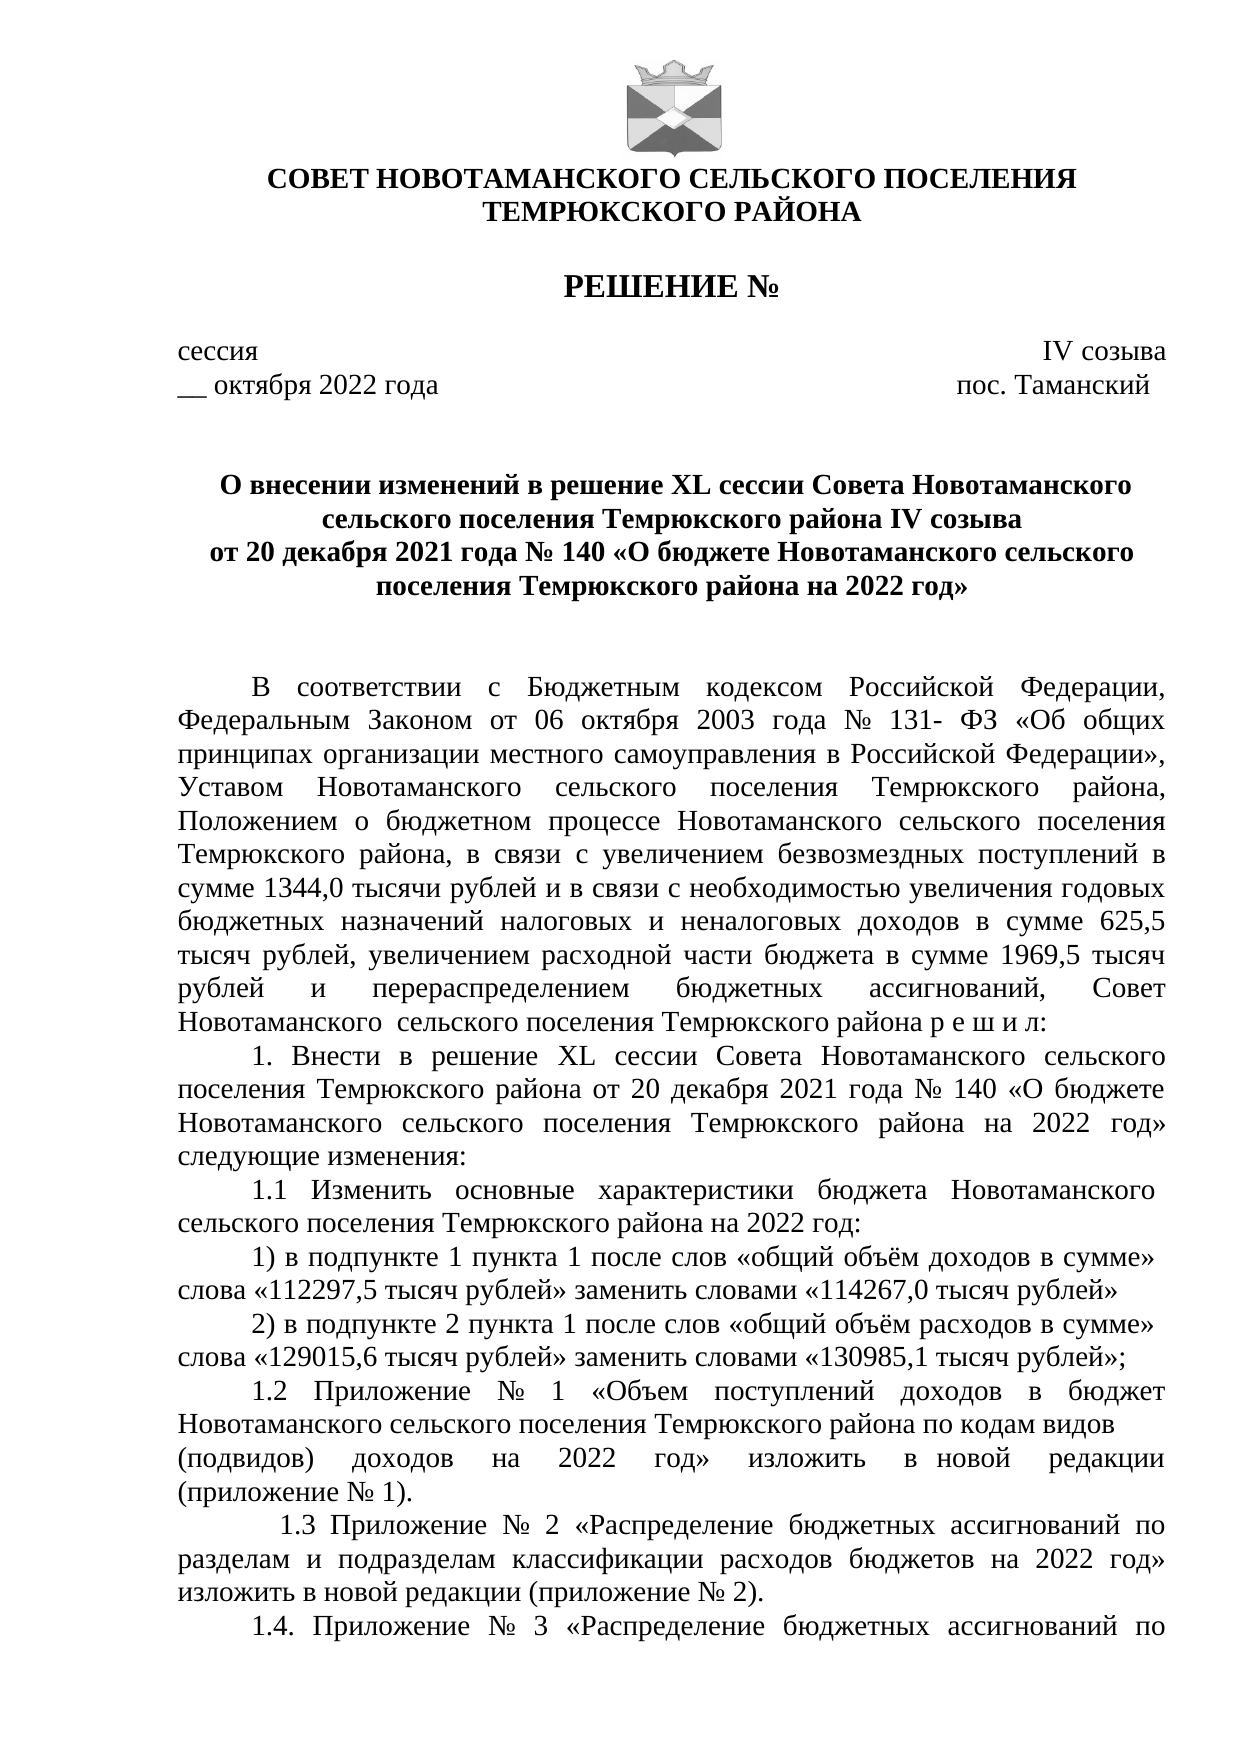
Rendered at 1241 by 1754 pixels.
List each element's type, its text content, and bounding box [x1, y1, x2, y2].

text 2) в подпункте 2 пункта 1 после слов «общий объём расходов в сумме» слова «129015,6 тысяч рублей» заменить словами «130985,1 тысяч рублей»; [177, 1306, 1156, 1373]
text 1) в подпункте 1 пункта 1 после слов «общий объём доходов в сумме» слова «112297,5 тысяч рублей» заменить словами «114267,0 тысяч рублей» [177, 1239, 1156, 1306]
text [177, 1608, 1167, 1641]
text 1.1 Изменить основные характеристики бюджета Новотаманского сельского поселения Темрюкского района на 2022 год: [177, 1172, 1156, 1239]
text сессия IV созыва __ октября 2022 года пос. Таманский [177, 333, 1167, 400]
text 1.3 Приложение № 2 «Распределение бюджетных ассигнований по разделам и подразделам классификации расходов бюджетов на 2022 год» изложить в новой редакции (приложение № 2). [177, 1507, 1167, 1608]
text от 20 декабря 2021 года № 140 «О бюджете Новотаманского сельского поселения Темрюкского района на 2022 год» [177, 534, 1167, 602]
text РЕШЕНИЕ № [177, 266, 1167, 304]
text 1.2 Приложение № 1 «Объем поступлений доходов в бюджет Новотаманского сельского поселения Темрюкского района по кодам видов [177, 1373, 1167, 1440]
text В соответствии с Бюджетным кодексом Российской Федерации, Федеральным Законом от 06 октября 2003 года № 131- ФЗ «Об общих принципах организации местного самоуправления в Российской Федерации», Уставом Новотаманского сельского поселения Темрюкского района, Положением о бюджетном процессе Новотаманского сельского поселения Темрюкского района, в связи c увеличением безвозмездных поступлений в сумме 1344,0 тысячи рублей и в связи с необходимостью увеличения годовых бюджетных назначений налоговых и неналоговых доходов в сумме 625,5 тысяч рублей, увеличением расходной части бюджета в сумме 1969,5 тысяч рублей и перераспределением бюджетных ассигнований, Совет Новотаманского сельского поселения Темрюкского района р е ш и л: [177, 669, 1167, 1038]
text (подвидов) доходов на 2022 год» изложить в новой редакции (приложение № 1). [177, 1440, 1167, 1507]
text 1. Внести в решение XL сессии Совета Новотаманского сельского поселения Темрюкского района от 20 декабря 2021 года № 140 «О бюджете Новотаманского сельского поселения Темрюкского района на 2022 год» следующие изменения: [177, 1038, 1167, 1172]
text СОВЕТ НОВОТАМАНСКОГО СЕЛЬСКОГО ПОСЕЛЕНИЯ ТЕМРЮКСКОГО РАЙОНА [177, 161, 1167, 228]
text О внесении изменений в решение XL сессии Совета Новотаманского сельского поселения Темрюкского района IV созыва [177, 467, 1167, 534]
